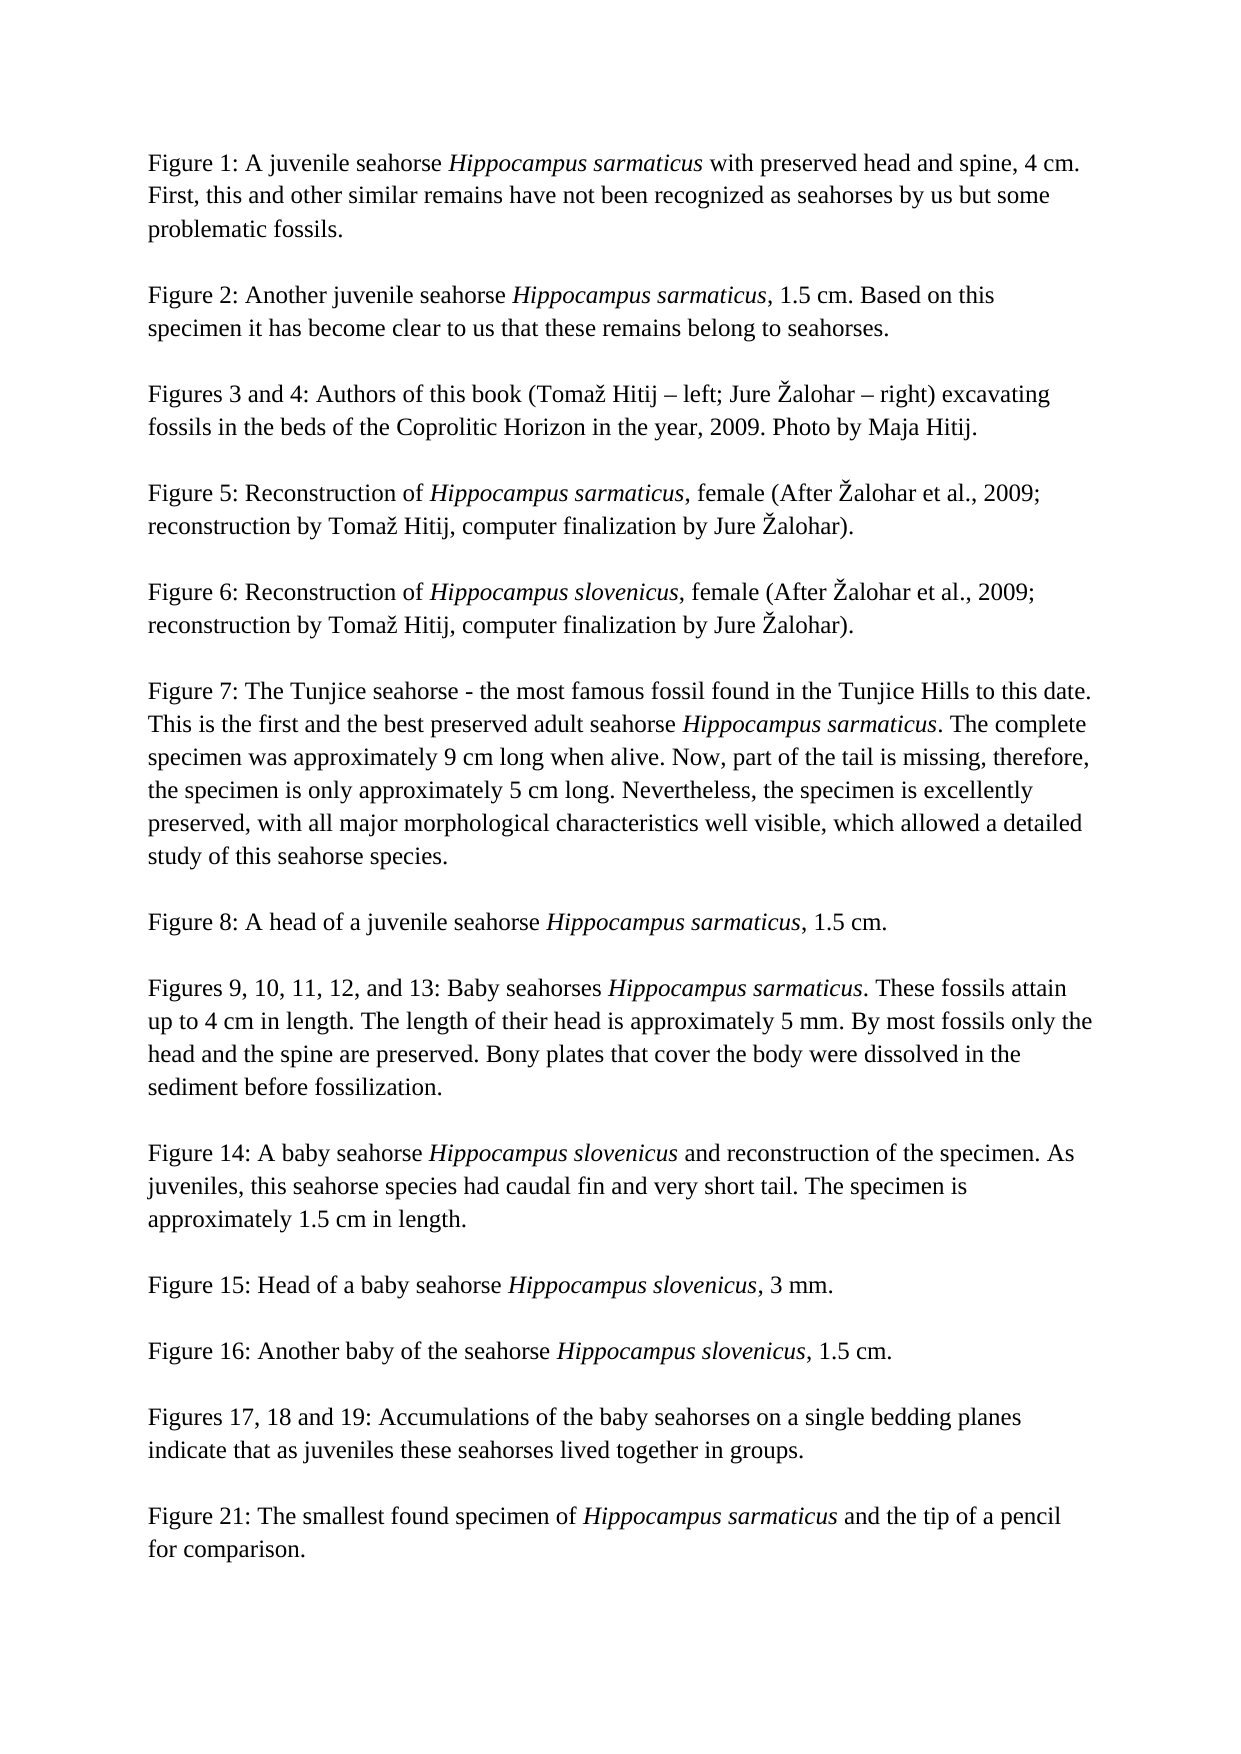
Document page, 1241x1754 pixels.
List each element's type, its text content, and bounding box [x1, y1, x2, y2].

text Figure 21: The smallest found specimen of Hippocampus sarmaticus and the tip of a pencil for comparison. [148, 1501, 1093, 1563]
text Figure 6: Reconstruction of Hippocampus slovenicus, female (After Žalohar et al., 2009; reconstruction by Tomaž Hitij, computer finalization by Jure Žalohar). [148, 577, 1093, 639]
text Figures 17, 18 and 19: Accumulations of the baby seahorses on a single bedding planes indicate that as juveniles these seahorses lived together in groups. [148, 1402, 1093, 1464]
text Figure 15: Head of a baby seahorse Hippocampus slovenicus, 3 mm. [148, 1270, 1093, 1299]
text Figure 2: Another juvenile seahorse Hippocampus sarmaticus, 1.5 cm. Based on this specimen it has become clear to us that these remains belong to seahorses. [148, 280, 1093, 341]
text Figure 16: Another baby of the seahorse Hippocampus slovenicus, 1.5 cm. [148, 1336, 1093, 1365]
text Figures 3 and 4: Authors of this book (Tomaž Hitij – left; Jure Žalohar – right) excavating fossils in the beds of the Coprolitic Horizon in the year, 2009. Photo by Maja Hitij. [148, 379, 1093, 441]
text Figures 9, 10, 11, 12, and 13: Baby seahorses Hippocampus sarmaticus. These fossils attain up to 4 cm in length. The length of their head is approximately 5 mm. By most fossils only the head and the spine are preserved. Bony plates that cover the body were dissolved in the sediment before fossilization. [148, 973, 1093, 1101]
text Figure 5: Reconstruction of Hippocampus sarmaticus, female (After Žalohar et al., 2009; reconstruction by Tomaž Hitij, computer finalization by Jure Žalohar). [148, 478, 1093, 539]
text Figure 14: A baby seahorse Hippocampus slovenicus and reconstruction of the specimen. As juveniles, this seahorse species had caudal fin and very short tail. The specimen is approximately 1.5 cm in length. [148, 1138, 1093, 1233]
text Figure 1: A juvenile seahorse Hippocampus sarmaticus with preserved head and spine, 4 cm. First, this and other similar remains have not been recognized as seahorses by us but some problematic fossils. [148, 148, 1093, 242]
text Figure 7: The Tunjice seahorse - the most famous fossil found in the Tunjice Hills to this date. This is the first and the best preserved adult seahorse Hippocampus sarmaticus. The complete specimen was approximately 9 cm long when alive. Now, part of the tail is missing, therefore, the specimen is only approximately 5 cm long. Nevertheless, the specimen is excellently preserved, with all major morphological characteristics well visible, which allowed a detailed study of this seahorse species. [148, 676, 1093, 870]
text Figure 8: A head of a juvenile seahorse Hippocampus sarmaticus, 1.5 cm. [148, 907, 1093, 936]
